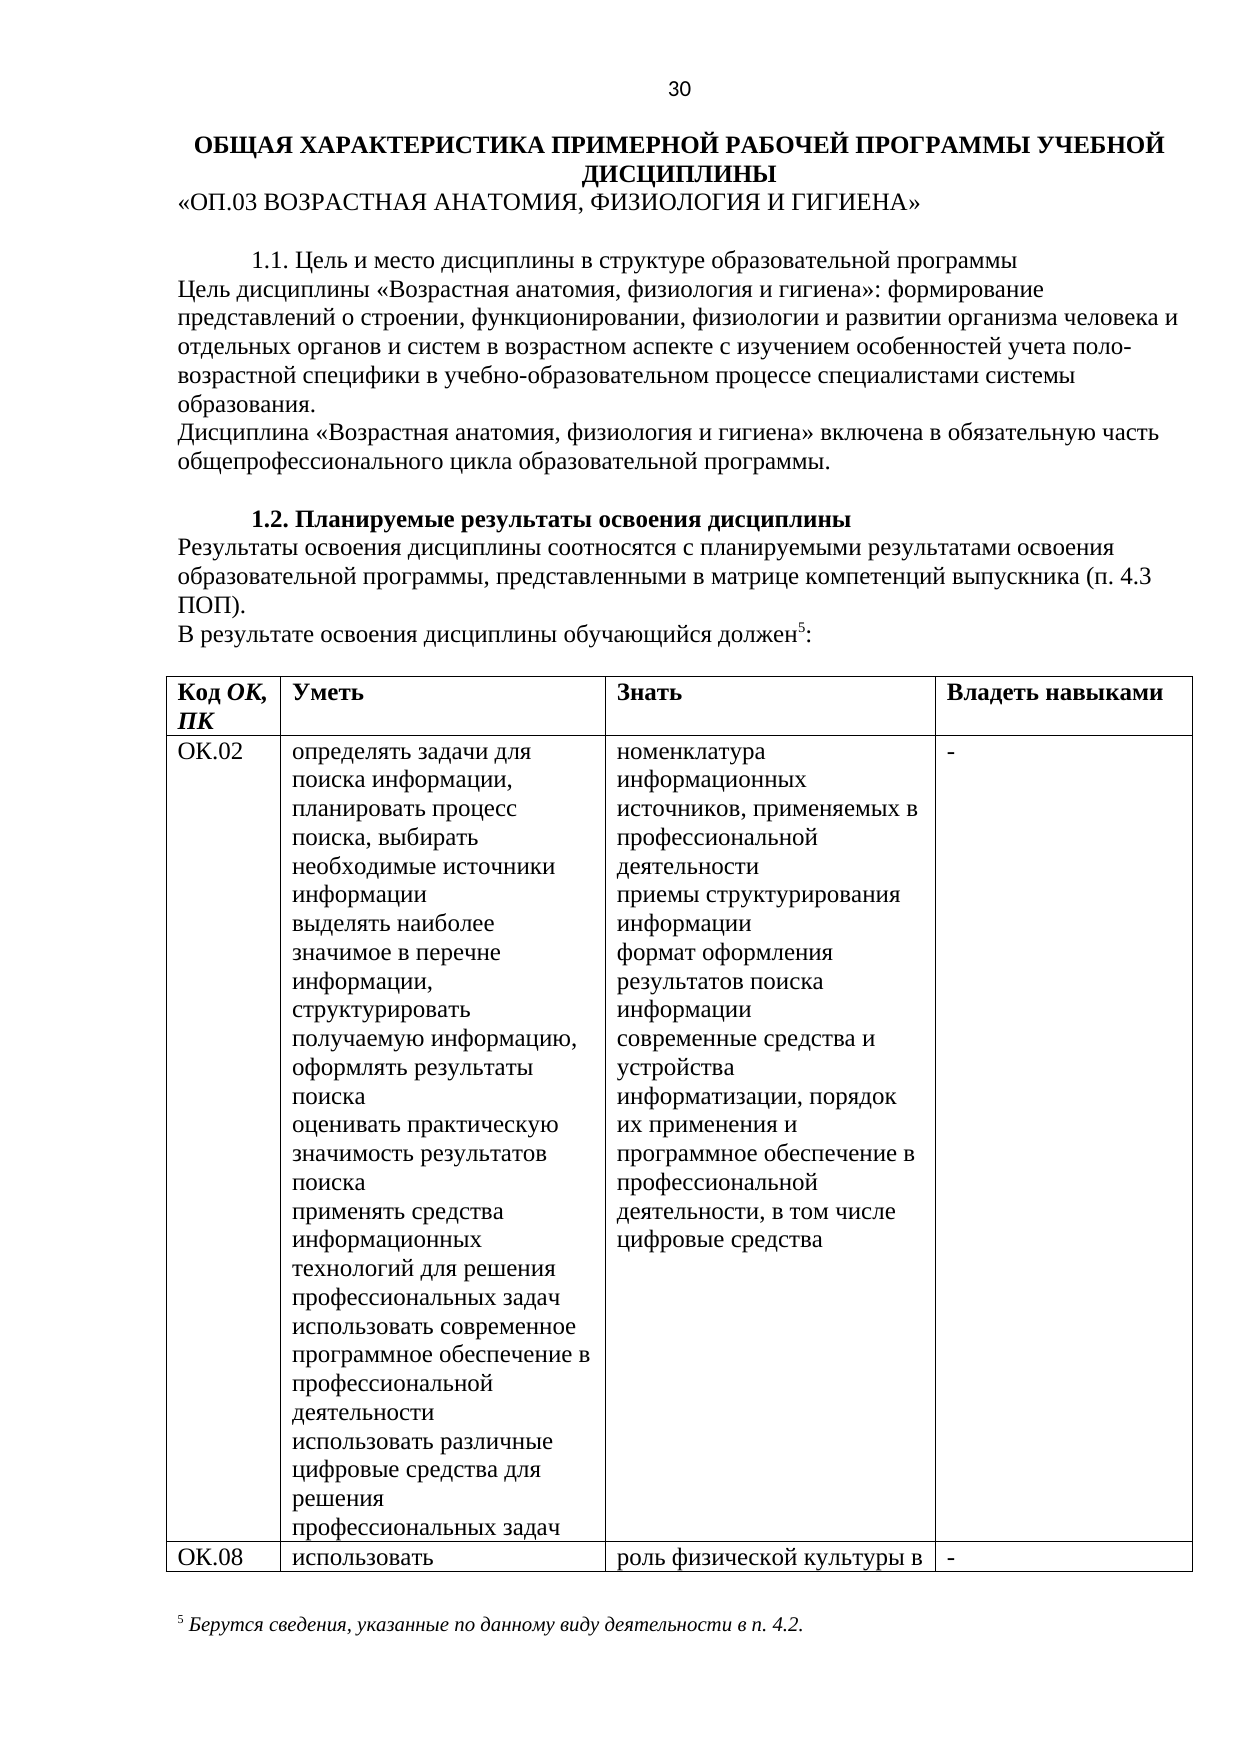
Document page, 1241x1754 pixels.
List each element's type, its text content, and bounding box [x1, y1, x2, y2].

table_cell номенклатура информационных источников, применяемых в профессиональной деятельности приемы структурирования информации формат оформления результатов поиска информации современные средства и устройства информатизации, порядок их применения и программное обеспечение в профессиональной деятельности, в том числе цифровые средства [606, 736, 935, 1541]
table_cell определять задачи для поиска информации, планировать процесс поиска, выбирать необходимые источники информации выделять наиболее значимое в перечне информации, структурировать получаемую информацию, оформлять результаты поиска оценивать практическую значимость результатов поиска применять средства информационных технологий для решения профессиональных задач использовать современное программное обеспечение в профессиональной деятельности использовать различные цифровые средства для решения профессиональных задач [281, 736, 605, 1541]
text В результате освоения дисциплины обучающийся должен: [177, 619, 1181, 647]
text ОБЩАЯ ХАРАКТЕРИСТИКА ПРИМЕРНОЙ РАБОЧЕЙ ПРОГРАММЫ УЧЕБНОЙ ДИСЦИПЛИНЫ [177, 130, 1181, 187]
table_header Уметь [281, 677, 605, 735]
table_header Владеть навыками [936, 677, 1192, 735]
table_cell - [936, 736, 1192, 1541]
text 1.1. Цель и место дисциплины в структуре образовательной программы [177, 245, 1181, 274]
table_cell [281, 1542, 605, 1571]
text Цель дисциплины «Возрастная анатомия, физиология и гигиена»: формирование представлений о строении, функционировании, физиологии и развитии организма человека и отдельных органов и систем в возрастном аспекте с изучением особенностей учета поло-возрастной специфики в учебно-образовательном процессе специалистами системы образования. [177, 274, 1181, 417]
table_cell - [936, 1542, 1192, 1571]
table_header Знать [606, 677, 935, 735]
table_cell ОК.02 [167, 736, 280, 1541]
text Результаты освоения дисциплины соотносятся с планируемыми результатами освоения образовательной программы, представленными в матрице компетенций выпускника (п. 4.3 ПОП). [177, 532, 1181, 619]
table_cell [606, 1542, 935, 1571]
table_header Код ОК, ПК [167, 677, 280, 735]
text Дисциплина «Возрастная анатомия, физиология и гигиена» включена в обязательную часть общепрофессионального цикла образовательной программы. [177, 417, 1181, 475]
text «ОП.03 ВОЗРАСТНАЯ АНАТОМИЯ, ФИЗИОЛОГИЯ И ГИГИЕНА» [177, 187, 1181, 216]
table_cell ОК.08 [167, 1542, 280, 1571]
text 1.2. Планируемые результаты освоения дисциплины [177, 504, 1181, 532]
